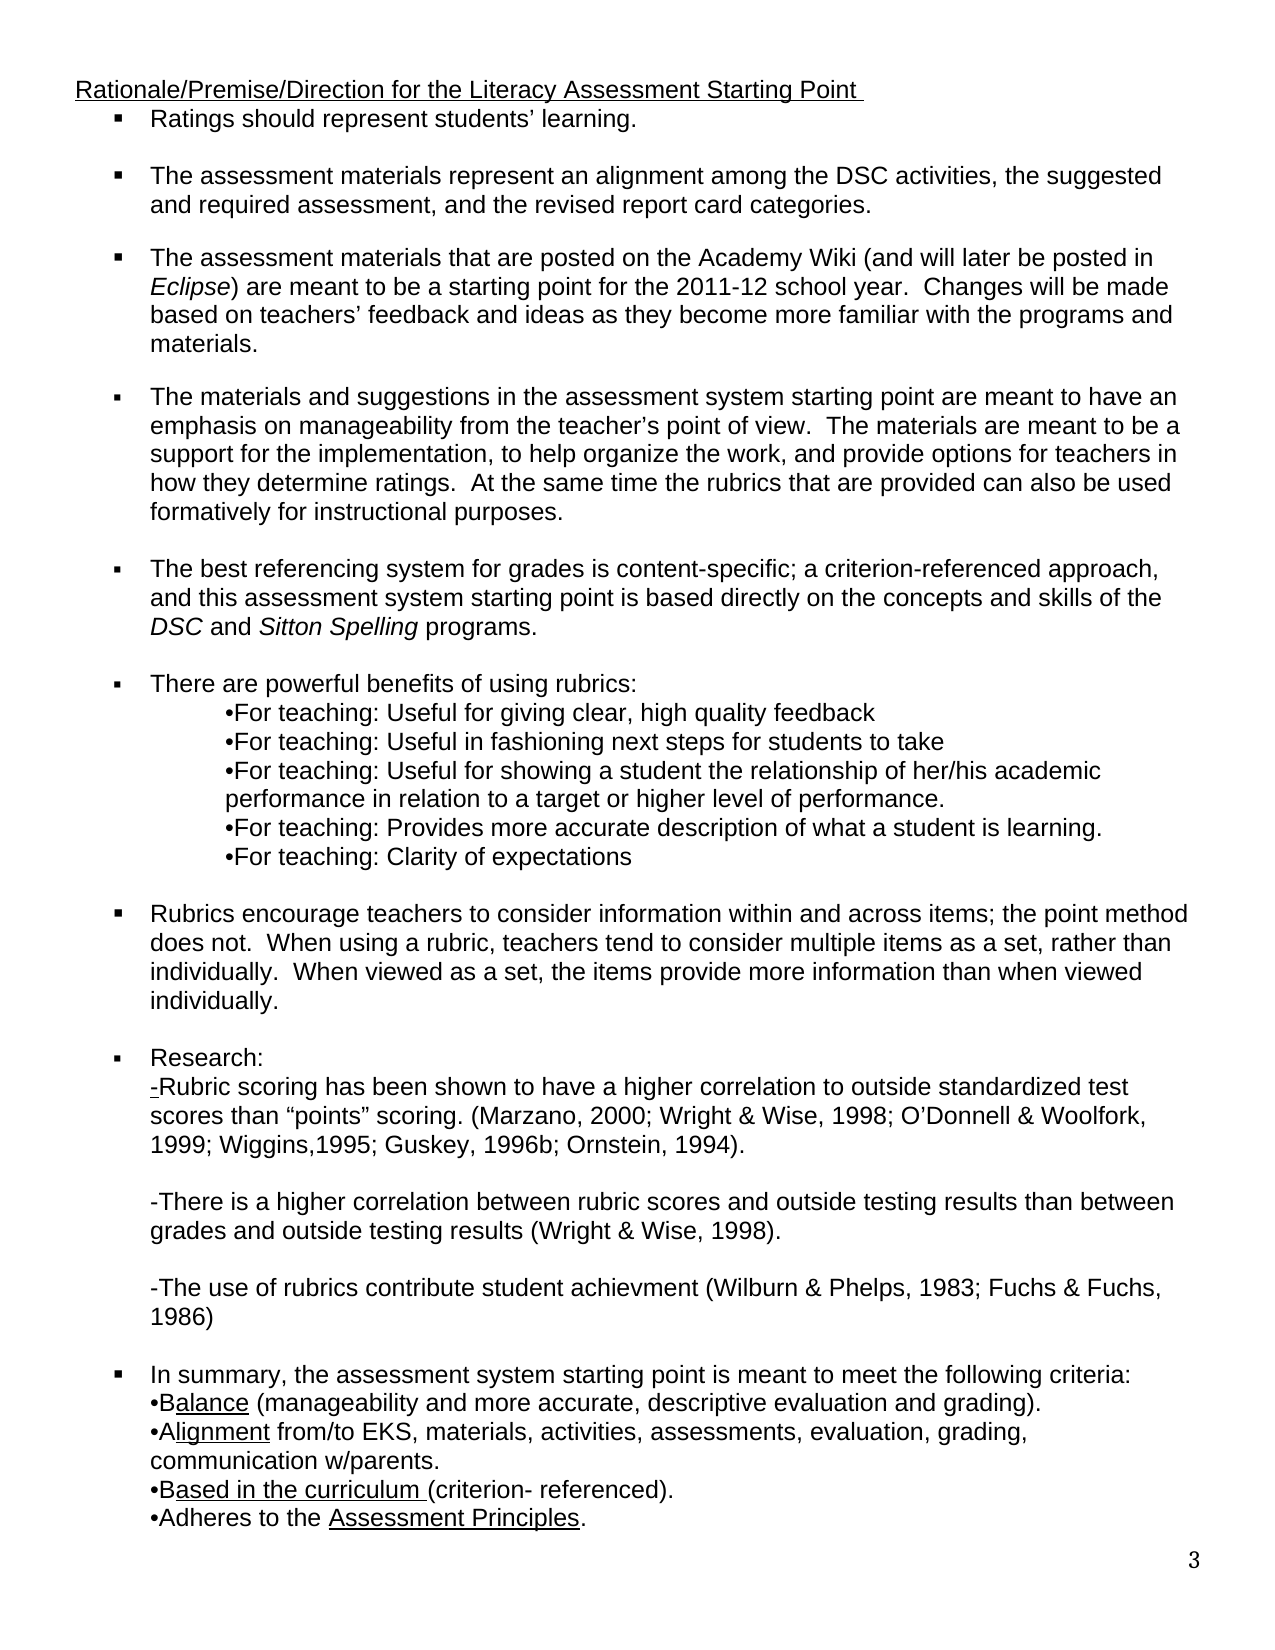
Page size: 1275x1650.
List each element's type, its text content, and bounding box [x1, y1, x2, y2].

list -Rubric scoring has been shown to have a higher correlation to outside standardized test scores than “points” scoring. (Marzano, 2000; Wright & Wise, 1998; O’Donnell & Woolfork, 1999; Wiggins,1995; Guskey, 1996b; Ornstein, 1994). [150, 1072, 1200, 1158]
text Rationale/Premise/Direction for the Literacy Assessment Starting Point [75, 75, 1200, 104]
list Rubrics encourage teachers to consider information within and across items; the point method does not. When using a rubric, teachers tend to consider multiple items as a set, rather than individually. When viewed as a set, the items provide more information than when viewed individually. [112, 899, 1200, 1014]
list •Balance (manageability and more accurate, descriptive evaluation and grading). [150, 1388, 1200, 1417]
list Research: [112, 1043, 1200, 1072]
text •For teaching: Useful in fashioning next steps for students to take [150, 727, 1200, 756]
text •For teaching: Useful for showing a student the relationship of her/his academic performance in relation to a target or higher level of performance. [225, 756, 1200, 813]
list •Based in the curriculum (criterion- referenced). [150, 1475, 1200, 1503]
list The assessment materials represent an alignment among the DSC activities, the suggested and required assessment, and the revised report card categories. [112, 161, 1200, 219]
list The assessment materials that are posted on the Academy Wiki (and will later be posted in Eclipse) are meant to be a starting point for the 2011-12 school year. Changes will be made based on teachers’ feedback and ideas as they become more familiar with the programs and materials. [112, 243, 1200, 358]
list In summary, the assessment system starting point is meant to meet the following criteria: [112, 1359, 1200, 1388]
list The materials and suggestions in the assessment system starting point are meant to have an emphasis on manageability from the teacher’s point of view. The materials are meant to be a support for the implementation, to help organize the work, and provide options for teachers in how they determine ratings. At the same time the rubrics that are provided can also be used formatively for instructional purposes. [112, 382, 1200, 526]
list -There is a higher correlation between rubric scores and outside testing results than between grades and outside testing results (Wright & Wise, 1998). [150, 1187, 1200, 1244]
list There are powerful benefits of using rubrics: [112, 669, 1200, 698]
list Ratings should represent students’ learning. [112, 104, 1200, 133]
list •Adheres to the Assessment Principles. [150, 1503, 1200, 1532]
list The best referencing system for grades is content-specific; a criterion-referenced approach, and this assessment system starting point is based directly on the concepts and skills of the DSC and Sitton Spelling programs. [112, 554, 1200, 641]
list -The use of rubrics contribute student achievment (Wilburn & Phelps, 1983; Fuchs & Fuchs, 1986) [150, 1273, 1200, 1331]
text •For teaching: Clarity of expectations [150, 842, 1200, 871]
list •Alignment from/to EKS, materials, activities, assessments, evaluation, grading, communication w/parents. [150, 1417, 1200, 1475]
text •For teaching: Useful for giving clear, high quality feedback [150, 698, 1200, 727]
text •For teaching: Provides more accurate description of what a student is learning. [150, 813, 1200, 842]
